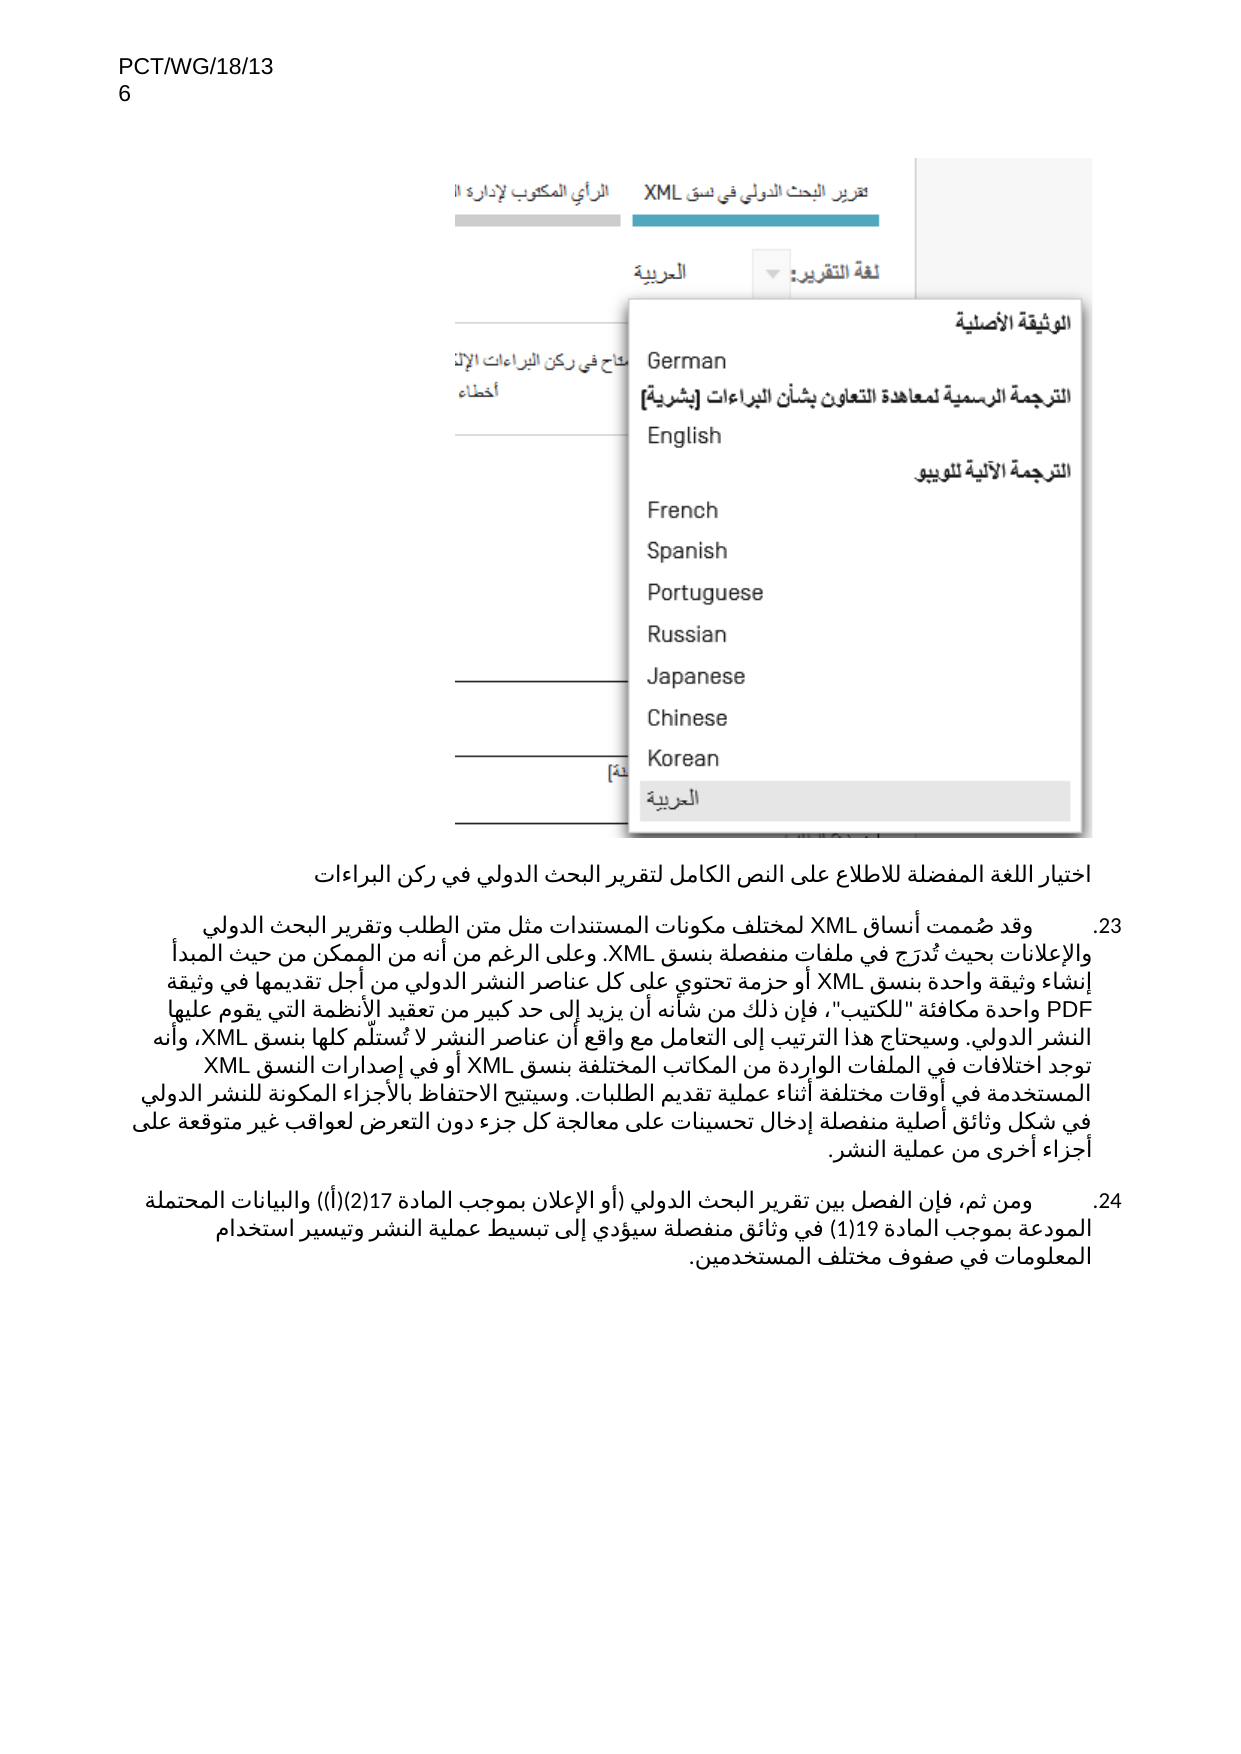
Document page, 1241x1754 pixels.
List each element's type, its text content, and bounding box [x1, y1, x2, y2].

text ومن ثم، فإن الفصل بين تقرير البحث الدولي (أو الإعلان بموجب المادة 17(2)(أ)) والبيانات المحتملة المودعة بموجب المادة 19(1) في وثائق منفصلة سيؤدي إلى تبسيط عملية النشر وتيسير استخدام المعلومات في صفوف مختلف المستخدمين. [118, 1186, 1092, 1271]
list اختيار اللغة المفضلة للاطلاع على النص الكامل لتقرير البحث الدولي في ركن البراءات [118, 860, 1092, 888]
text وقد صُممت أنساق XML لمختلف مكونات المستندات مثل متن الطلب وتقرير البحث الدولي والإعلانات بحيث تُدرَج في ملفات منفصلة بنسق XML. وعلى الرغم من أنه من الممكن من حيث المبدأ إنشاء وثيقة واحدة بنسق XML أو حزمة تحتوي على كل عناصر النشر الدولي من أجل تقديمها في وثيقة PDF واحدة مكافئة "للكتيب"، فإن ذلك من شأنه أن يزيد إلى حد كبير من تعقيد الأنظمة التي يقوم عليها النشر الدولي. وسيحتاج هذا الترتيب إلى التعامل مع واقع أن عناصر النشر لا تُستلّم كلها بنسق XML، وأنه توجد اختلافات في الملفات الواردة من المكاتب المختلفة بنسق XML أو في إصدارات النسق XML المستخدمة في أوقات مختلفة أثناء عملية تقديم الطلبات. وسيتيح الاحتفاظ بالأجزاء المكونة للنشر الدولي في شكل وثائق أصلية منفصلة إدخال تحسينات على معالجة كل جزء دون التعرض لعواقب غير متوقعة على أجزاء أخرى من عملية النشر. [118, 911, 1092, 1163]
picture [455, 158, 1093, 838]
